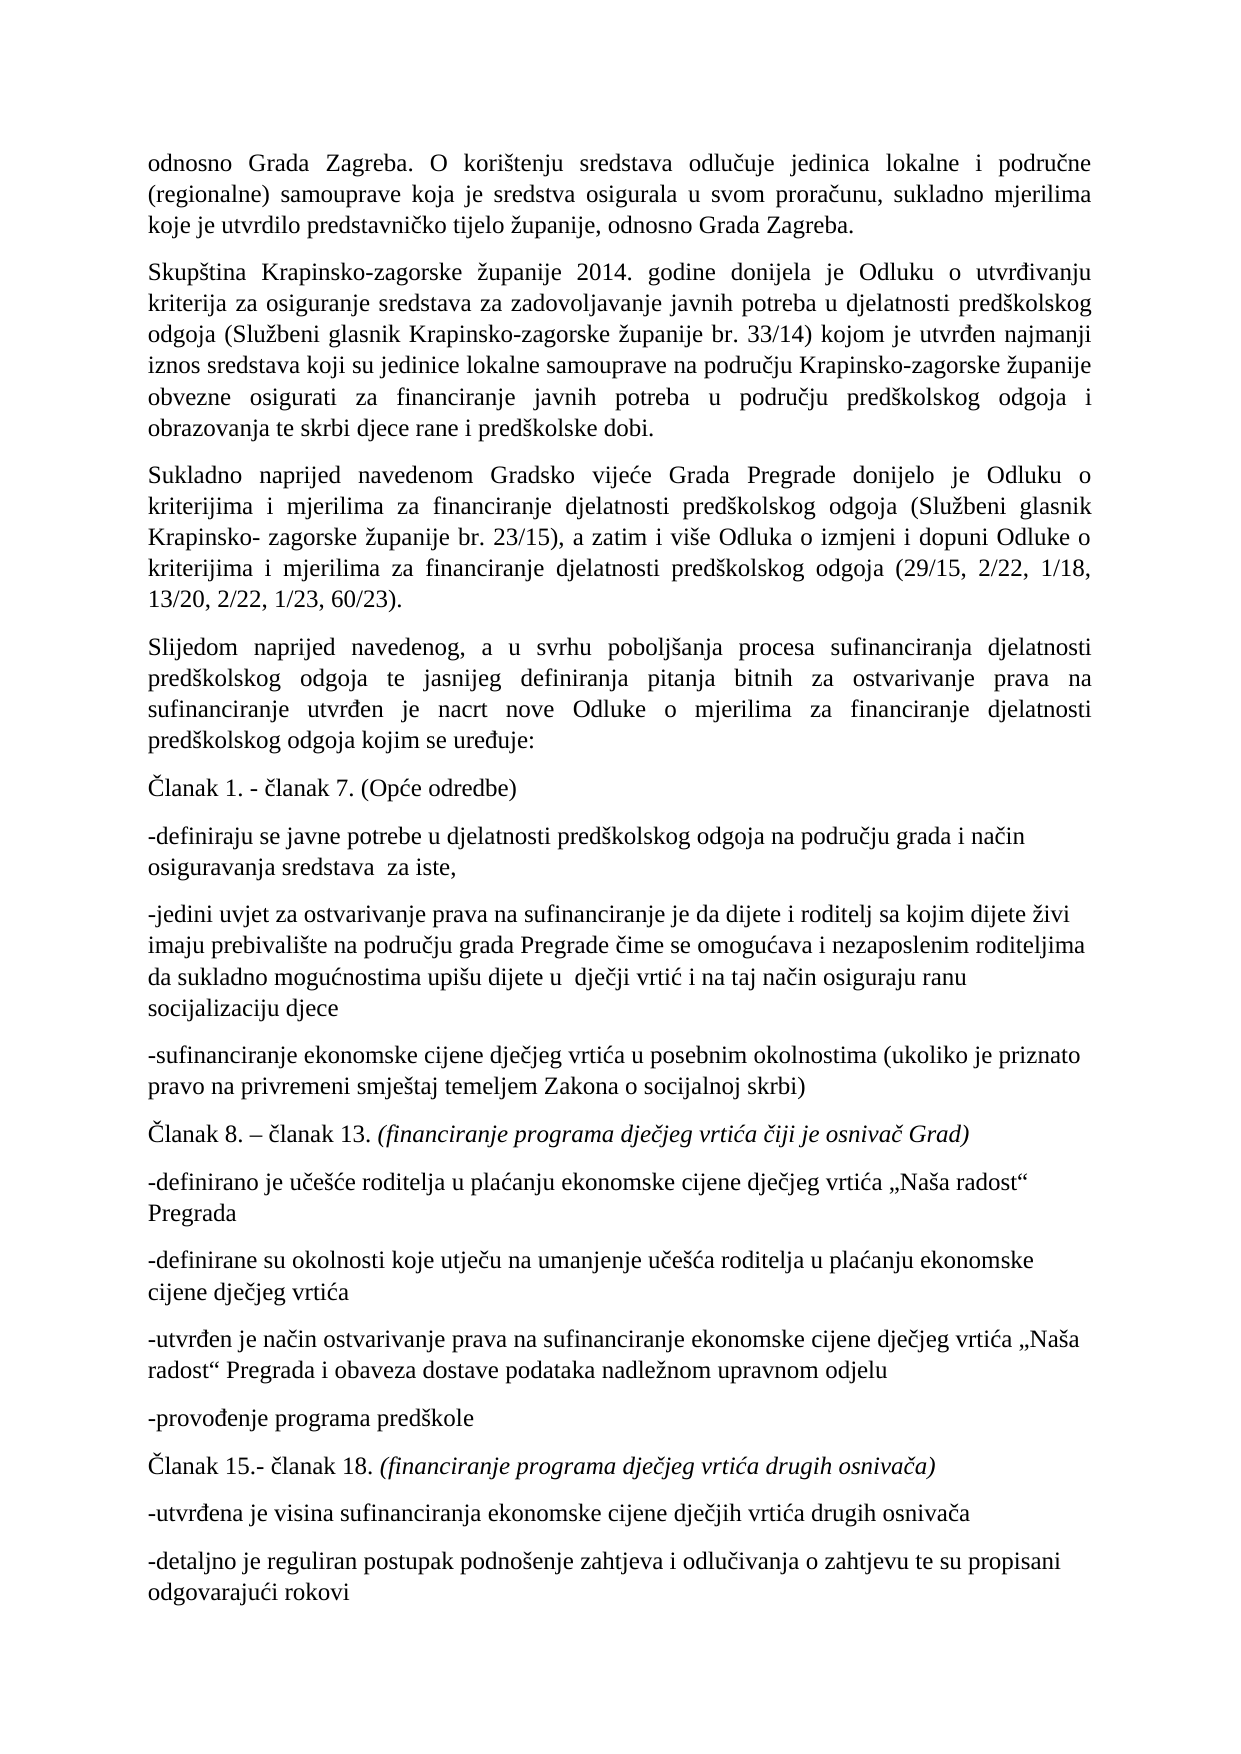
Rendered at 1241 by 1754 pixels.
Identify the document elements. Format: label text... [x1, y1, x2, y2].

text -detaljno je reguliran postupak podnošenje zahtjeva i odlučivanja o zahtjevu te su propisani odgovarajući rokovi [148, 1546, 1093, 1606]
text -jedini uvjet za ostvarivanje prava na sufinanciranje je da dijete i roditelj sa kojim dijete živi imaju prebivalište na području grada Pregrade čime se omogućava i nezaposlenim roditeljima da sukladno mogućnostima upišu dijete u dječji vrtić i na taj način osiguraju ranu socijalizaciju djece [148, 899, 1093, 1021]
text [148, 148, 1093, 238]
text -definiraju se javne potrebe u djelatnosti predškolskog odgoja na području grada i način osiguravanja sredstava za iste, [148, 821, 1093, 881]
text Sukladno naprijed navedenom Gradsko vijeće Grada Pregrade donijelo je Odluku o kriterijima i mjerilima za financiranje djelatnosti predškolskog odgoja (Službeni glasnik Krapinsko- zagorske županije br. 23/15), a zatim i više Odluka o izmjeni i dopuni Odluke o kriterijima i mjerilima za financiranje djelatnosti predškolskog odgoja (29/15, 2/22, 1/18, 13/20, 2/22, 1/23, 60/23). [148, 460, 1093, 613]
text Članak 1. - članak 7. (Opće odredbe) [148, 773, 1093, 802]
text Skupština Krapinsko-zagorske županije 2014. godine donijela je Odluku o utvrđivanju kriterija za osiguranje sredstava za zadovoljavanje javnih potreba u djelatnosti predškolskog odgoja (Službeni glasnik Krapinsko-zagorske županije br. 33/14) kojom je utvrđen najmanji iznos sredstava koji su jedinice lokalne samouprave na području Krapinsko-zagorske županije obvezne osigurati za financiranje javnih potreba u području predškolskog odgoja i obrazovanja te skrbi djece rane i predškolske dobi. [148, 257, 1093, 441]
text Slijedom naprijed navedenog, a u svrhu poboljšanja procesa sufinanciranja djelatnosti predškolskog odgoja te jasnijeg definiranja pitanja bitnih za ostvarivanje prava na sufinanciranje utvrđen je nacrt nove Odluke o mjerilima za financiranje djelatnosti predškolskog odgoja kojim se uređuje: [148, 632, 1093, 754]
text -utvrđena je visina sufinanciranja ekonomske cijene dječjih vrtića drugih osnivača [148, 1498, 1093, 1527]
text -provođenje programa predškole [148, 1403, 1093, 1432]
text -definirano je učešće roditelja u plaćanju ekonomske cijene dječjeg vrtića „Naša radost“ Pregrada [148, 1167, 1093, 1227]
text Članak 8. – članak 13. (financiranje programa dječjeg vrtića čiji je osnivač Grad) [148, 1119, 1093, 1148]
text -definirane su okolnosti koje utječu na umanjenje učešća roditelja u plaćanju ekonomske cijene dječjeg vrtića [148, 1246, 1093, 1305]
text Članak 15.- članak 18. (financiranje programa dječjeg vrtića drugih osnivača) [148, 1451, 1093, 1479]
text -sufinanciranje ekonomske cijene dječjeg vrtića u posebnim okolnostima (ukoliko je priznato pravo na privremeni smještaj temeljem Zakona o socijalnoj skrbi) [148, 1040, 1093, 1100]
text -utvrđen je način ostvarivanje prava na sufinanciranje ekonomske cijene dječjeg vrtića „Naša radost“ Pregrada i obaveza dostave podataka nadležnom upravnom odjelu [148, 1324, 1093, 1384]
